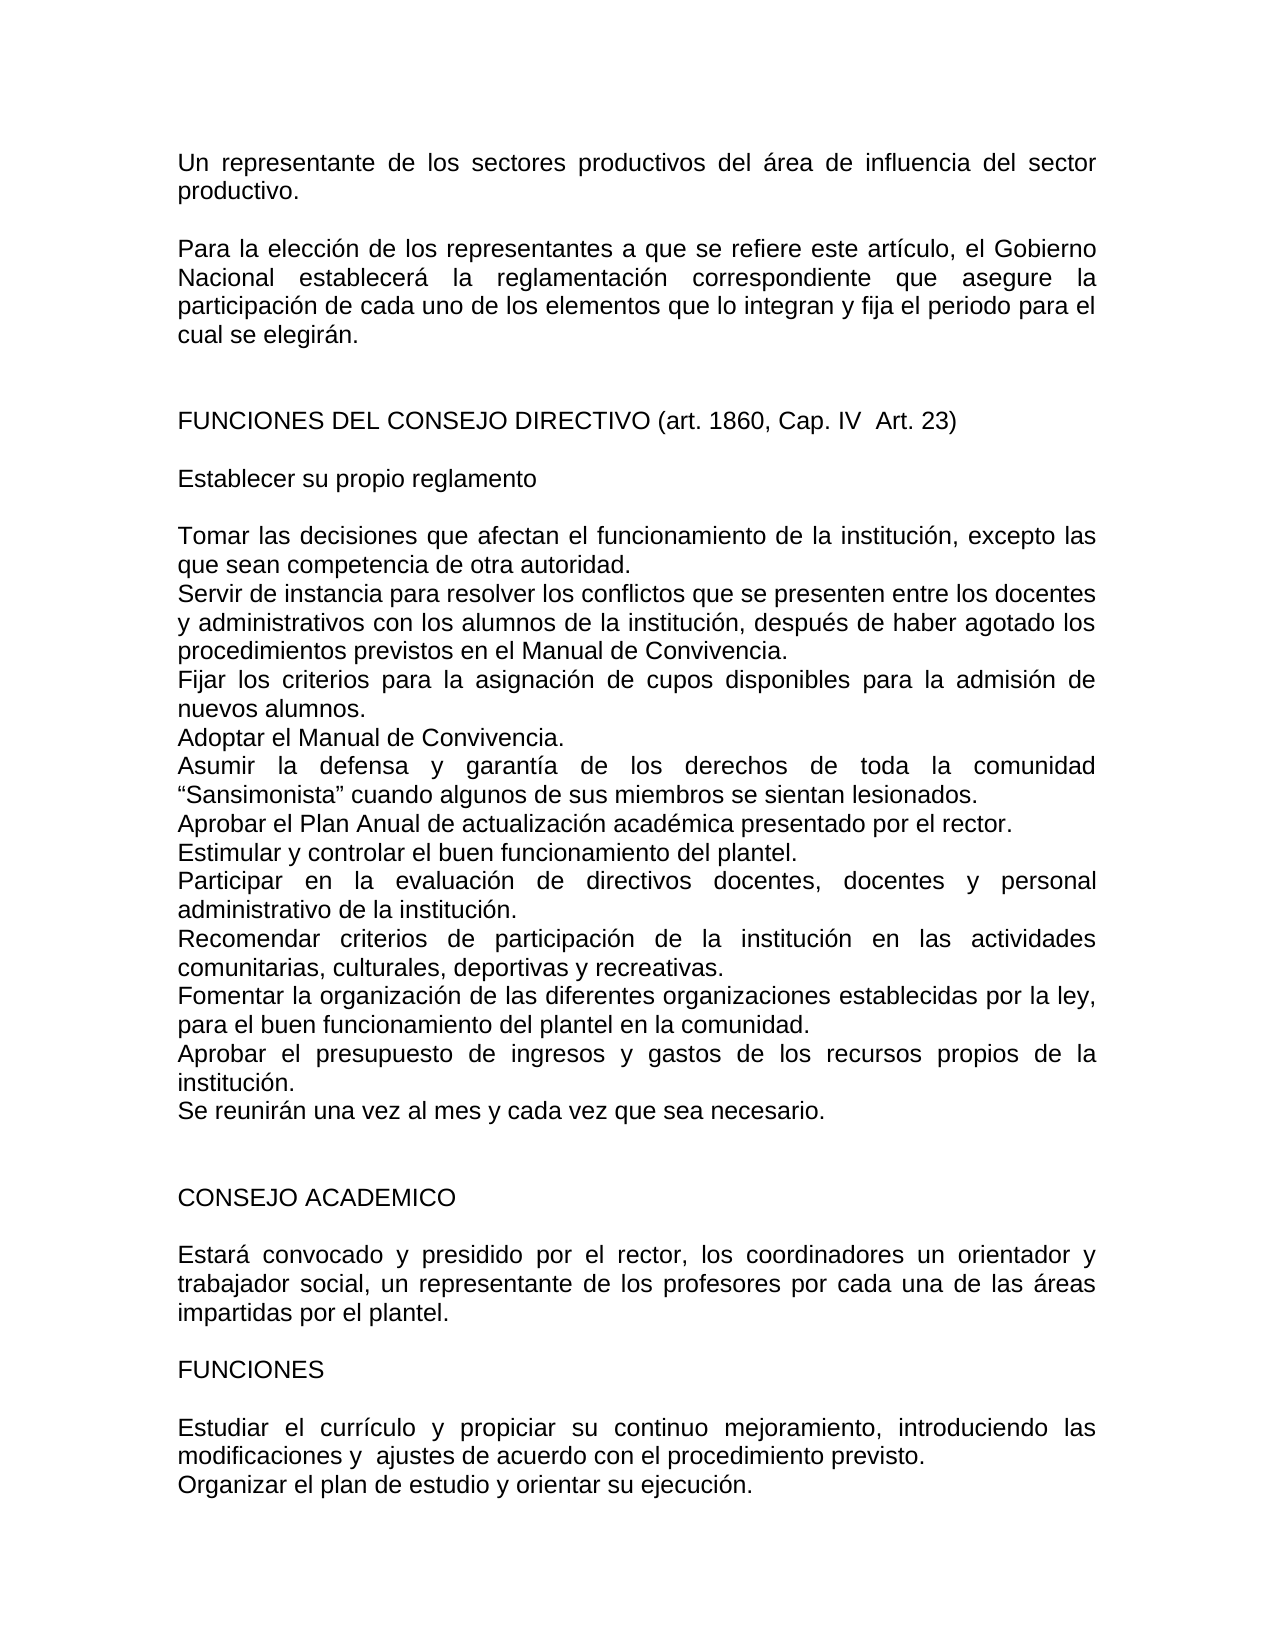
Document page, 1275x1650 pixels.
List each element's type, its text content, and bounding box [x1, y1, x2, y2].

text Aprobar el presupuesto de ingresos y gastos de los recursos propios de la institución. [177, 1039, 1098, 1096]
text Recomendar criterios de participación de la institución en las actividades comunitarias, culturales, deportivas y recreativas. [177, 924, 1098, 981]
text Organizar el plan de estudio y orientar su ejecución. [177, 1470, 1098, 1499]
text Asumir la defensa y garantía de los derechos de toda la comunidad “Sansimonista” cuando algunos de sus miembros se sientan lesionados. [177, 751, 1098, 809]
text Fomentar la organización de las diferentes organizaciones establecidas por la ley, para el buen funcionamiento del plantel en la comunidad. [177, 981, 1098, 1039]
text Aprobar el Plan Anual de actualización académica presentado por el rector. [177, 809, 1098, 838]
text CONSEJO ACADEMICO [177, 1183, 1098, 1211]
text Se reunirán una vez al mes y cada vez que sea necesario. [177, 1096, 1098, 1125]
text Estudiar el currículo y propiciar su continuo mejoramiento, introduciendo las modificaciones y ajustes de acuerdo con el procedimiento previsto. [177, 1413, 1098, 1470]
text Estimular y controlar el buen funcionamiento del plantel. [177, 838, 1098, 866]
text Servir de instancia para resolver los conflictos que se presenten entre los docentes y administrativos con los alumnos de la institución, después de haber agotado los procedimientos previstos en el Manual de Convivencia. [177, 579, 1098, 665]
text Participar en la evaluación de directivos docentes, docentes y personal administrativo de la institución. [177, 866, 1098, 924]
text Un representante de los sectores productivos del área de influencia del sector productivo. [177, 148, 1098, 205]
text FUNCIONES DEL CONSEJO DIRECTIVO (art. 1860, Cap. IV Art. 23) [177, 406, 1098, 435]
text Fijar los criterios para la asignación de cupos disponibles para la admisión de nuevos alumnos. [177, 665, 1098, 723]
text Estará convocado y presidido por el rector, los coordinadores un orientador y trabajador social, un representante de los profesores por cada una de las áreas impartidas por el plantel. [177, 1240, 1098, 1326]
text Establecer su propio reglamento [177, 464, 1098, 493]
text Para la elección de los representantes a que se refiere este artículo, el Gobierno Nacional establecerá la reglamentación correspondiente que asegure la participación de cada uno de los elementos que lo integran y fija el periodo para el cual se elegirán. [177, 234, 1098, 349]
text Tomar las decisiones que afectan el funcionamiento de la institución, excepto las que sean competencia de otra autoridad. [177, 521, 1098, 579]
text Adoptar el Manual de Convivencia. [177, 723, 1098, 751]
text FUNCIONES [177, 1355, 1098, 1384]
